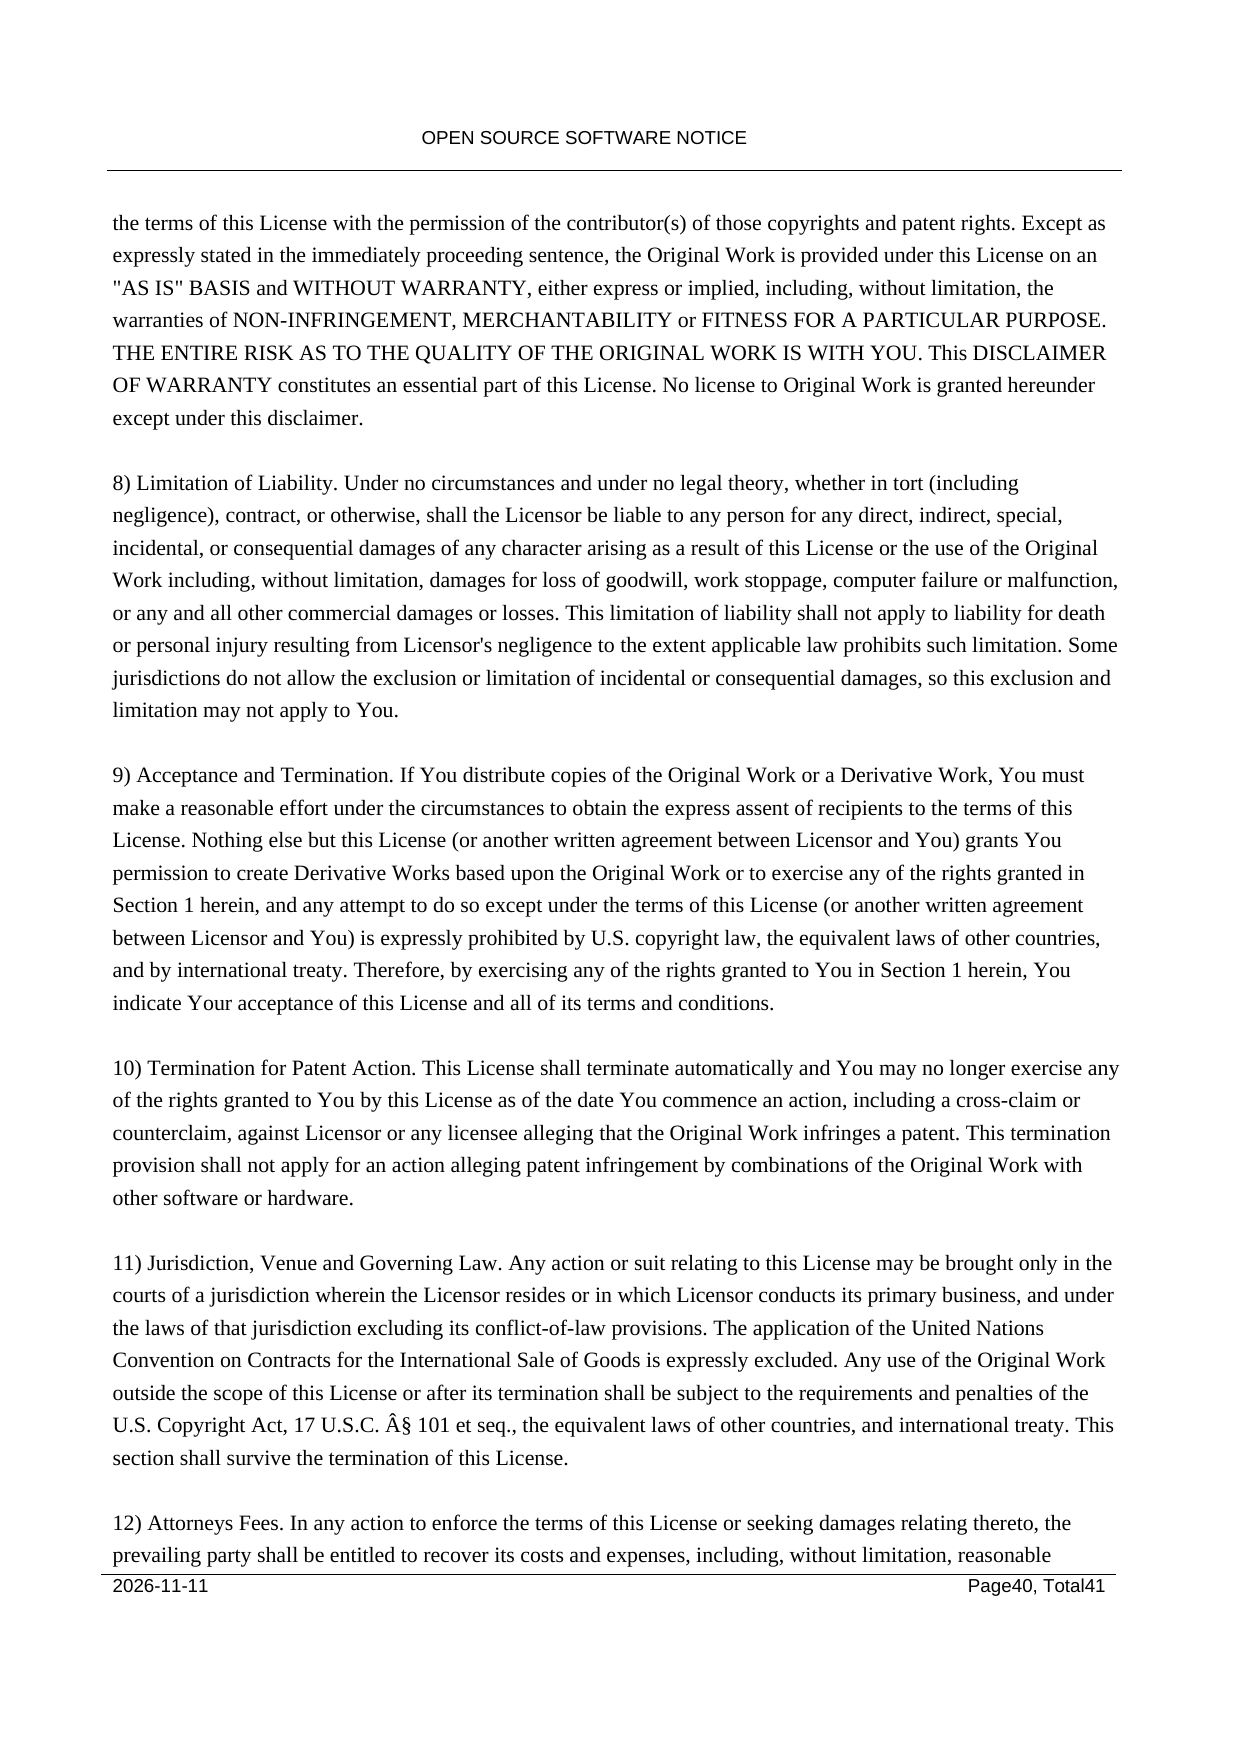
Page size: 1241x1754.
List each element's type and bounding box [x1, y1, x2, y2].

text [112, 206, 1128, 1571]
